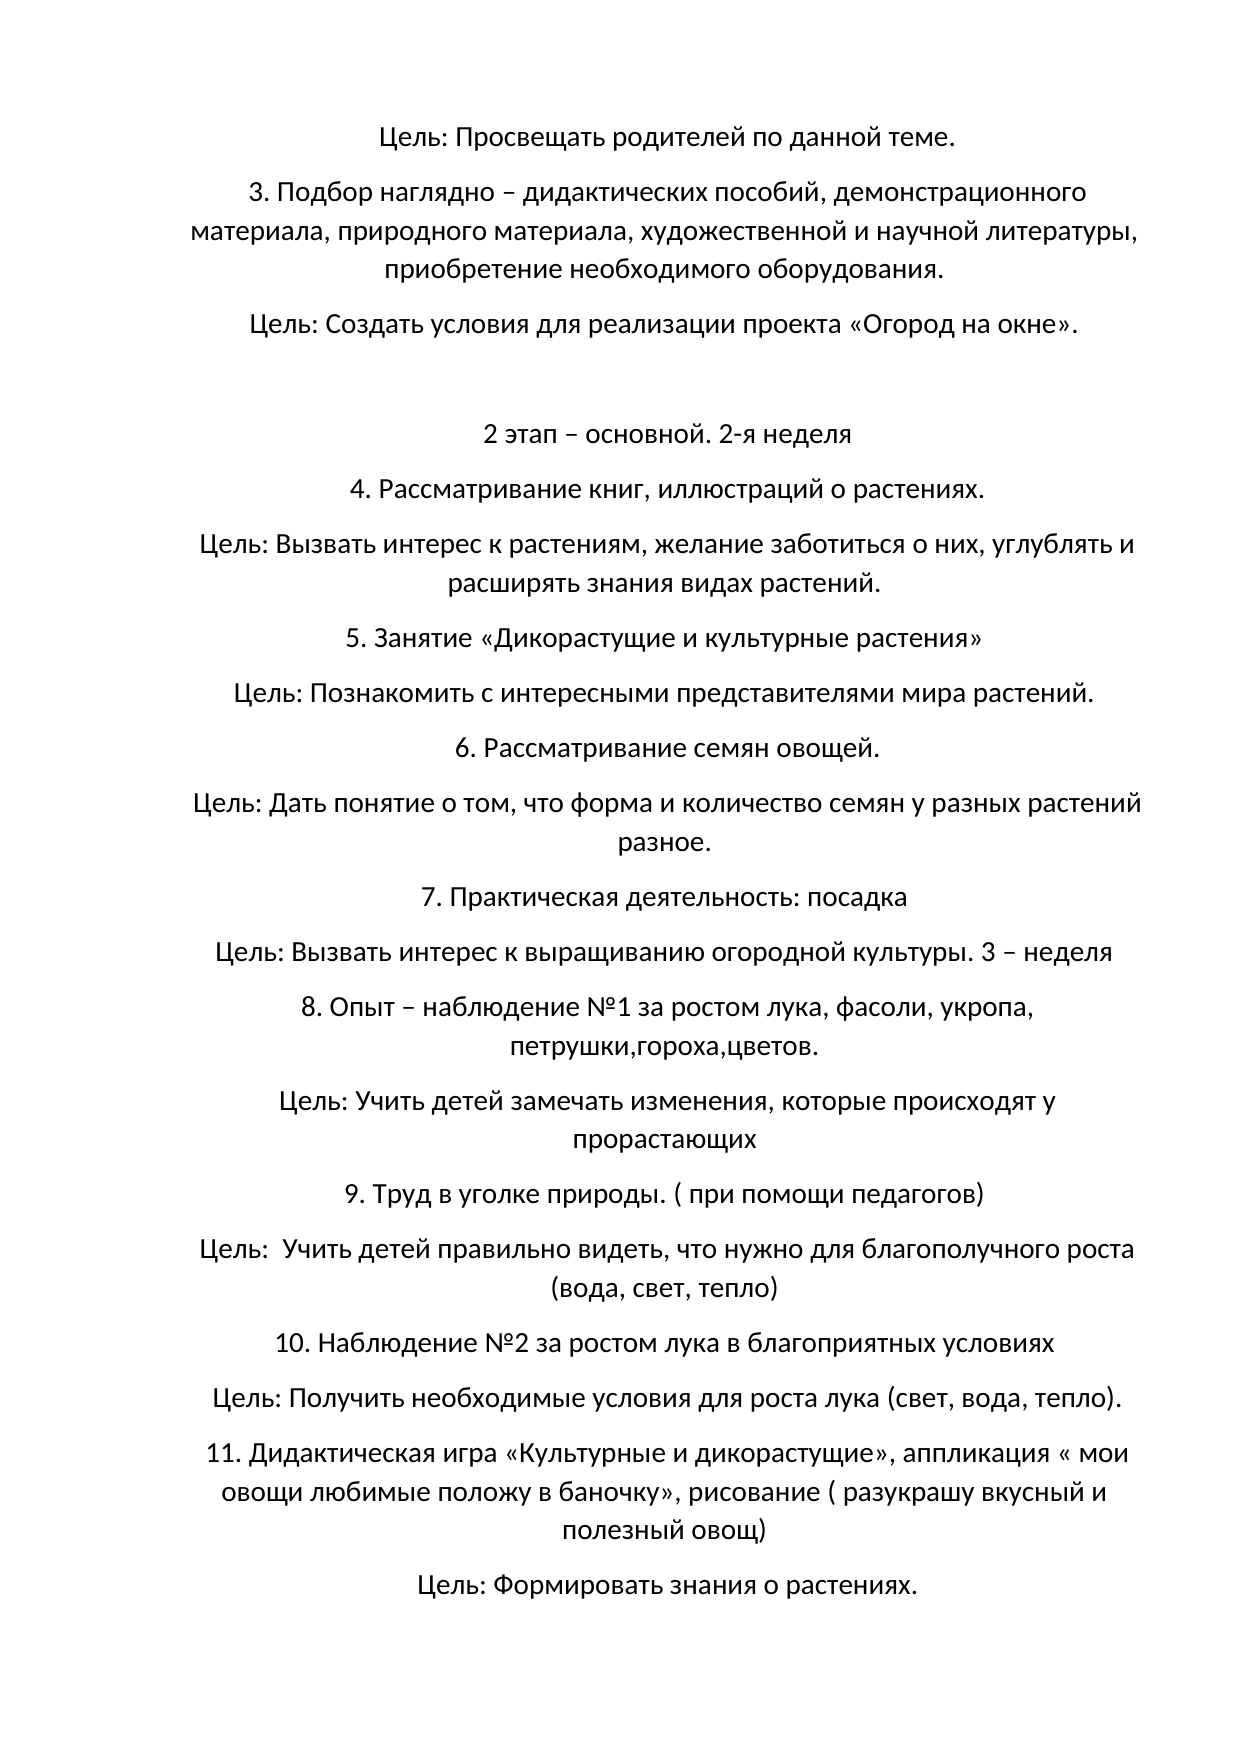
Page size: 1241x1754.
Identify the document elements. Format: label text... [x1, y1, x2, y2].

text 11. Дидактическая игра «Культурные и дикорастущие», аппликация « мои овощи любимые положу в баночку», рисование ( разукрашу вкусный и полезный овощ) [177, 1434, 1152, 1547]
text Цель: Дать понятие о том, что форма и количество семян у разных растений разное. [177, 784, 1152, 858]
text 7. Практическая деятельность: посадка [177, 878, 1152, 914]
text Цель: Познакомить с интересными представителями мира растений. [177, 674, 1152, 710]
text 6. Рассматривание семян овощей. [177, 729, 1152, 765]
text 5. Занятие «Дикорастущие и культурные растения» [177, 619, 1152, 655]
text 4. Рассматривание книг, иллюстраций о растениях. [177, 471, 1152, 506]
text 10. Наблюдение №2 за ростом лука в благоприятных условиях [177, 1324, 1152, 1359]
text 9. Труд в уголке природы. ( при помощи педагогов) [177, 1175, 1152, 1211]
text Цель: Вызвать интерес к растениям, желание заботиться о них, углублять и расширять знания видах растений. [177, 526, 1152, 600]
text Цель: Создать условия для реализации проекта «Огород на окне». [177, 305, 1152, 341]
text 2 этап – основной. 2-я неделя [177, 415, 1152, 451]
text 3. Подбор наглядно – дидактических пособий, демонстрационного материала, природного материала, художественной и научной литературы, приобретение необходимого оборудования. [177, 173, 1152, 286]
text 8. Опыт – наблюдение №1 за ростом лука, фасоли, укропа, петрушки,гороха,цветов. [177, 988, 1152, 1062]
text Цель: Учить детей замечать изменения, которые происходят у прорастающих [177, 1082, 1152, 1156]
text Цель: Просвещать родителей по данной теме. [177, 118, 1152, 154]
text Цель: Вызвать интерес к выращиванию огородной культуры. 3 – неделя [177, 933, 1152, 969]
text Цель: Формировать знания о растениях. [177, 1566, 1152, 1602]
text Цель: Учить детей правильно видеть, что нужно для благополучного роста (вода, свет, тепло) [177, 1230, 1152, 1304]
text Цель: Получить необходимые условия для роста лука (свет, вода, тепло). [177, 1379, 1152, 1415]
